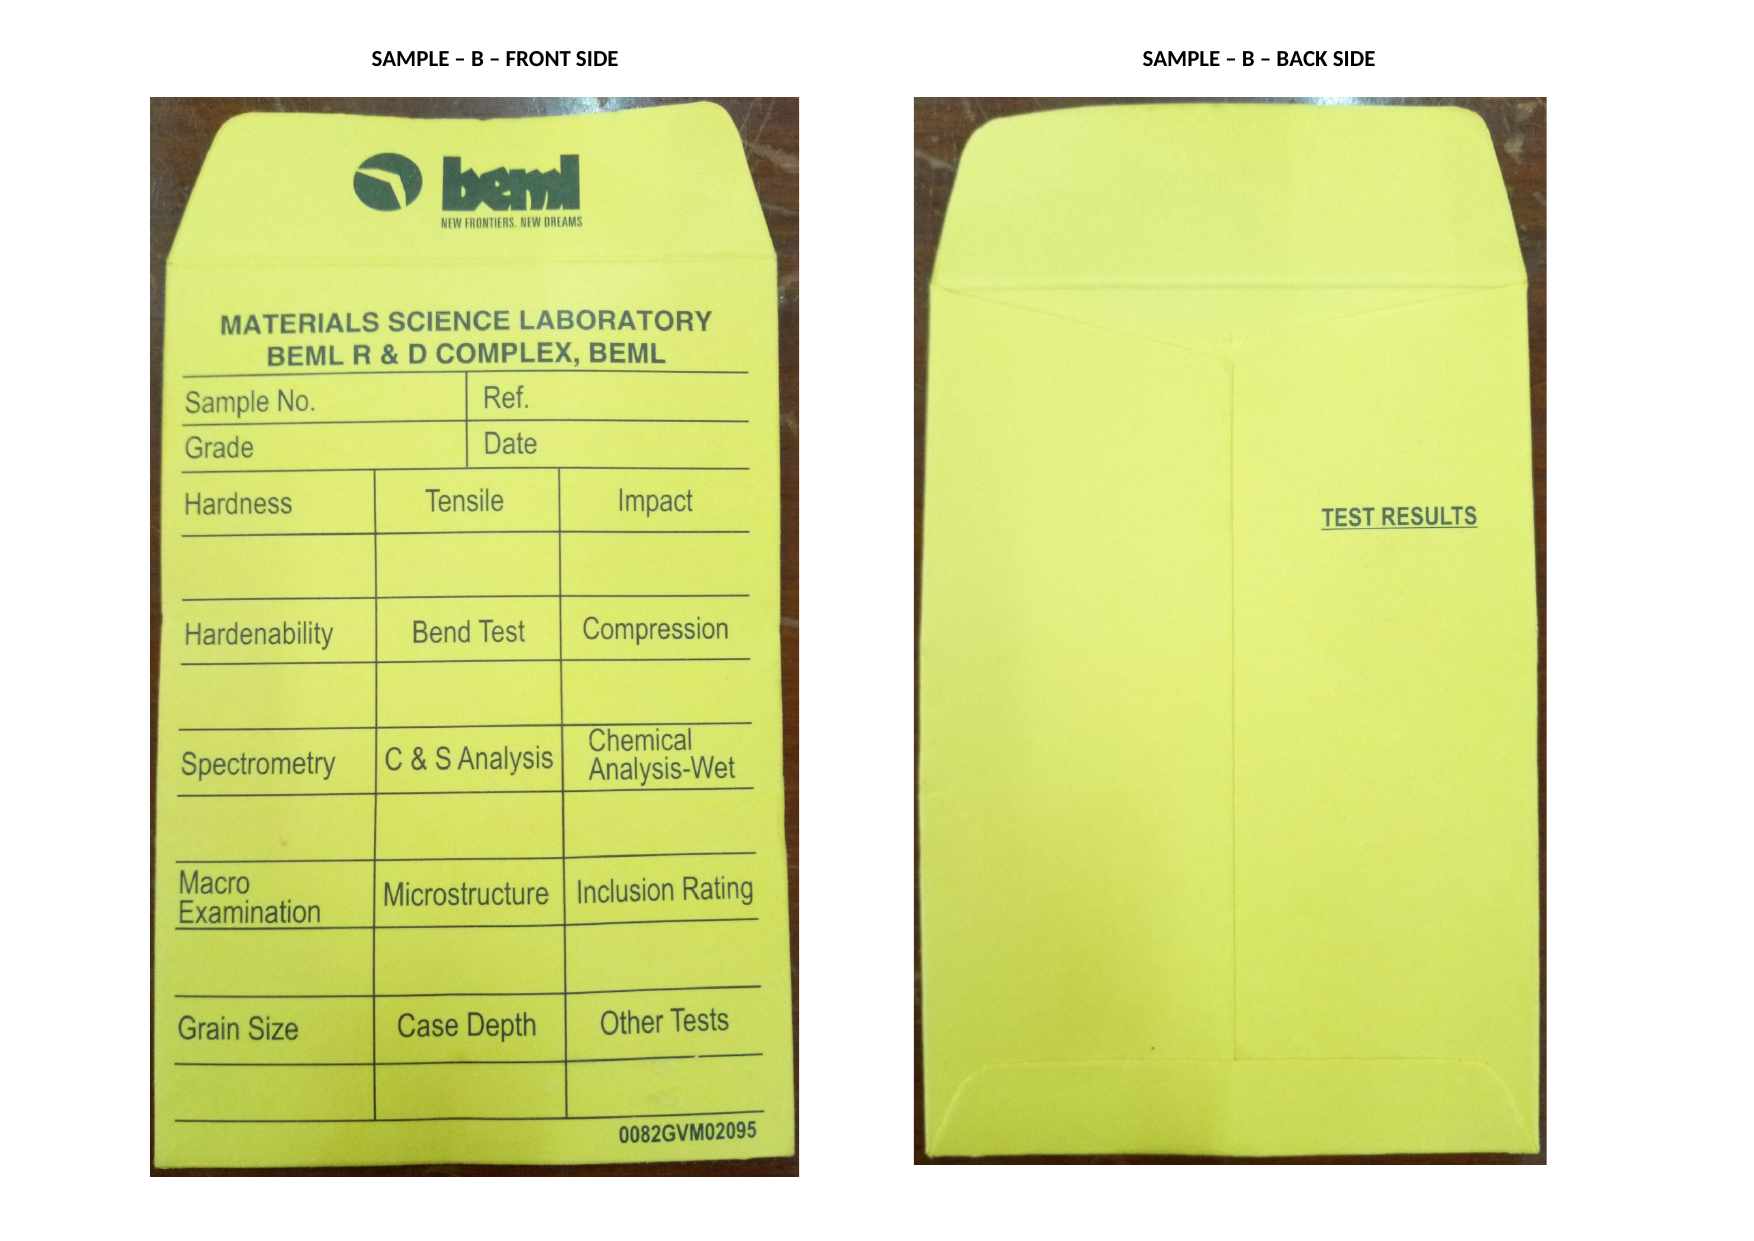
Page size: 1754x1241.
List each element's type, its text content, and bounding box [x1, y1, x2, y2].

picture [913, 97, 1547, 1165]
text SAMPLE – B – BACK SIDE [914, 44, 1604, 72]
text SAMPLE – B – FRONT SIDE [150, 44, 840, 72]
picture [150, 97, 800, 1177]
